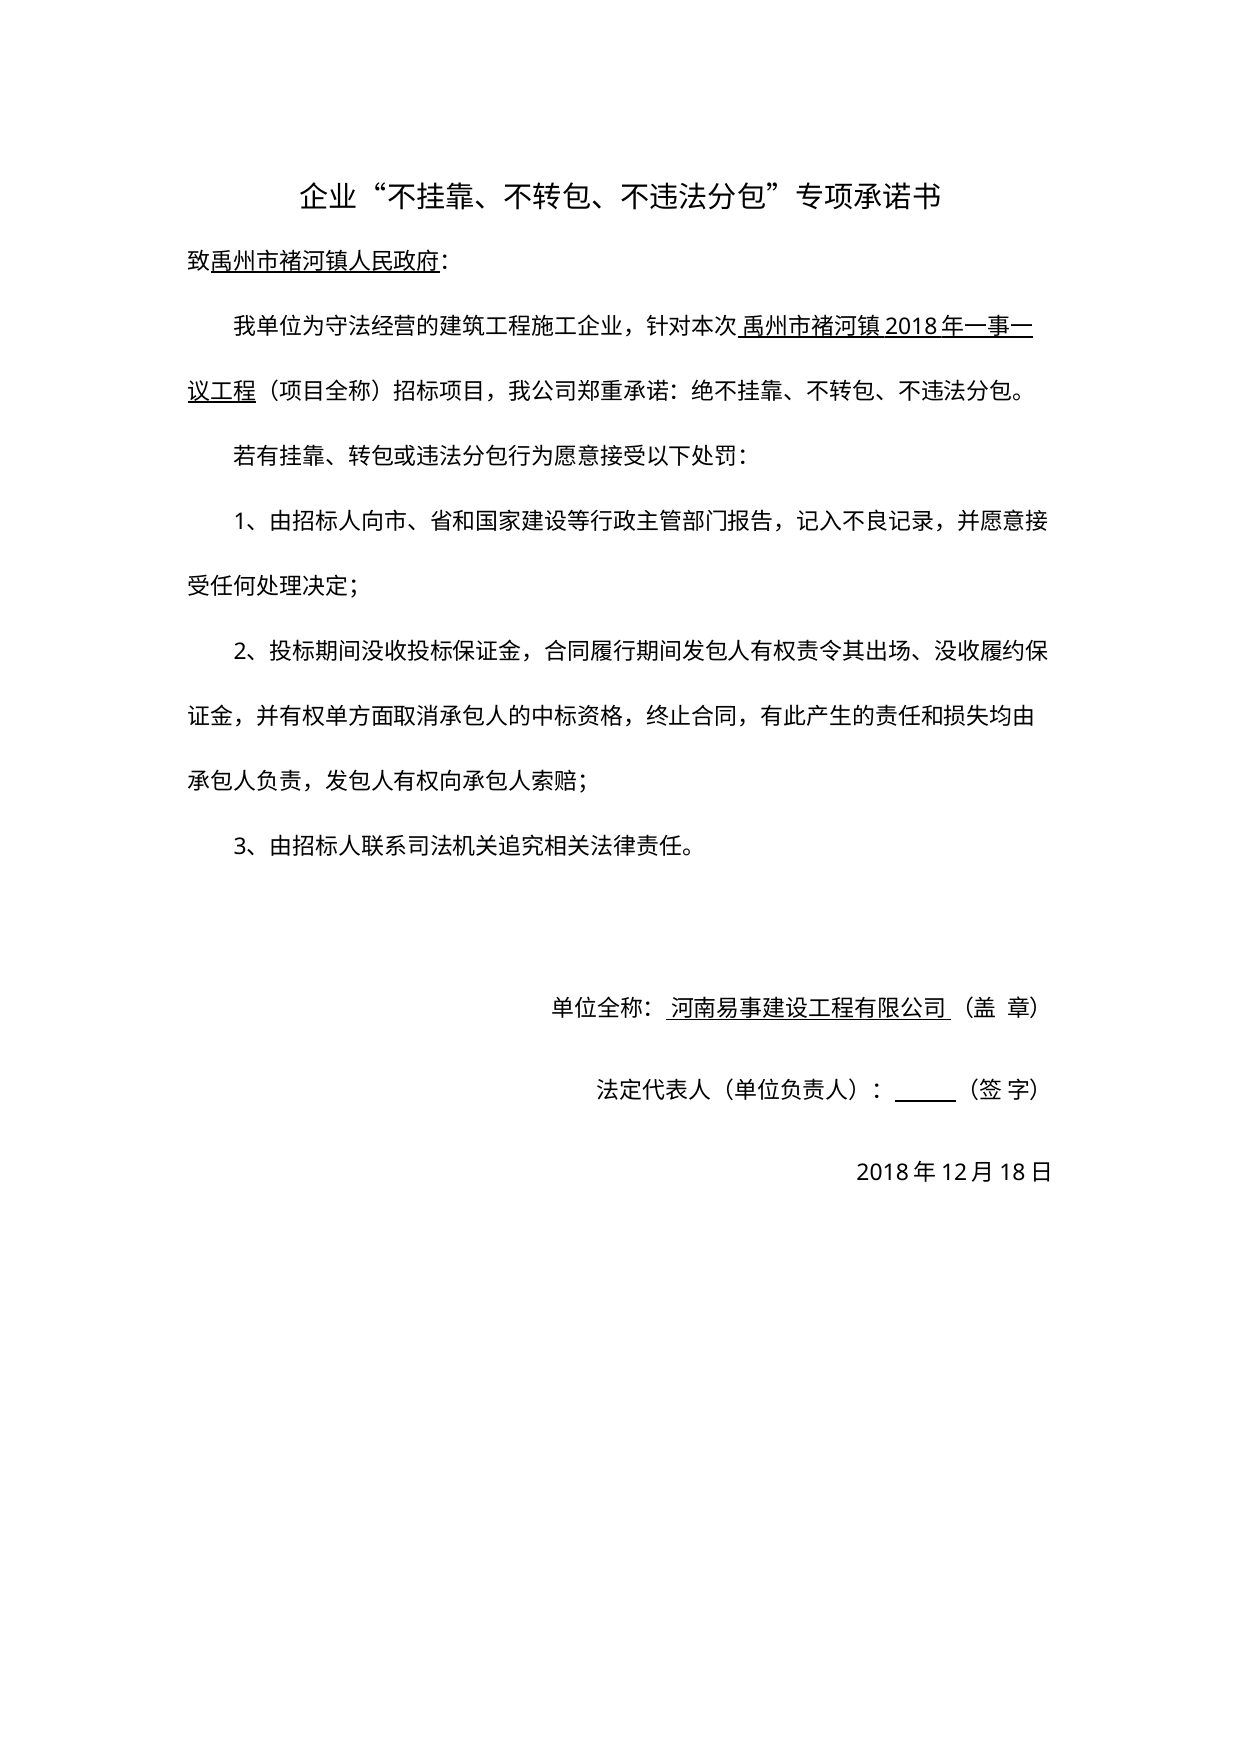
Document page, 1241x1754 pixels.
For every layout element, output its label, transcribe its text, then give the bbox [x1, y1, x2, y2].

list 投标期间没收投标保证金，合同履行期间发包人有权责令其出场、没收履约保证金，并有权单方面取消承包人的中标资格，终止合同，有此产生的责任和损失均由承包人负责，发包人有权向承包人索赔； [187, 617, 1053, 812]
text 单位全称： 河南易事建设工程有限公司 （盖 章） [187, 974, 1053, 1039]
text 致禹州市褚河镇人民政府： [187, 227, 1053, 292]
text 若有挂靠、转包或违法分包行为愿意接受以下处罚： [187, 422, 1053, 487]
text 我单位为守法经营的建筑工程施工企业，针对本次 禹州市褚河镇2018年一事一议工程（项目全称）招标项目，我公司郑重承诺：绝不挂靠、不转包、不违法分包。 [187, 292, 1053, 422]
list 由招标人向市、省和国家建设等行政主管部门报告，记入不良记录，并愿意接受任何处理决定； [187, 487, 1053, 617]
list 3、由招标人联系司法机关追究相关法律责任。 [187, 812, 1053, 877]
text 企业“不挂靠、不转包、不违法分包”专项承诺书 [187, 162, 1053, 227]
text 2018年12月18日 [187, 1138, 1053, 1203]
text 法定代表人（单位负责人）： （签 字） [187, 1056, 1053, 1121]
